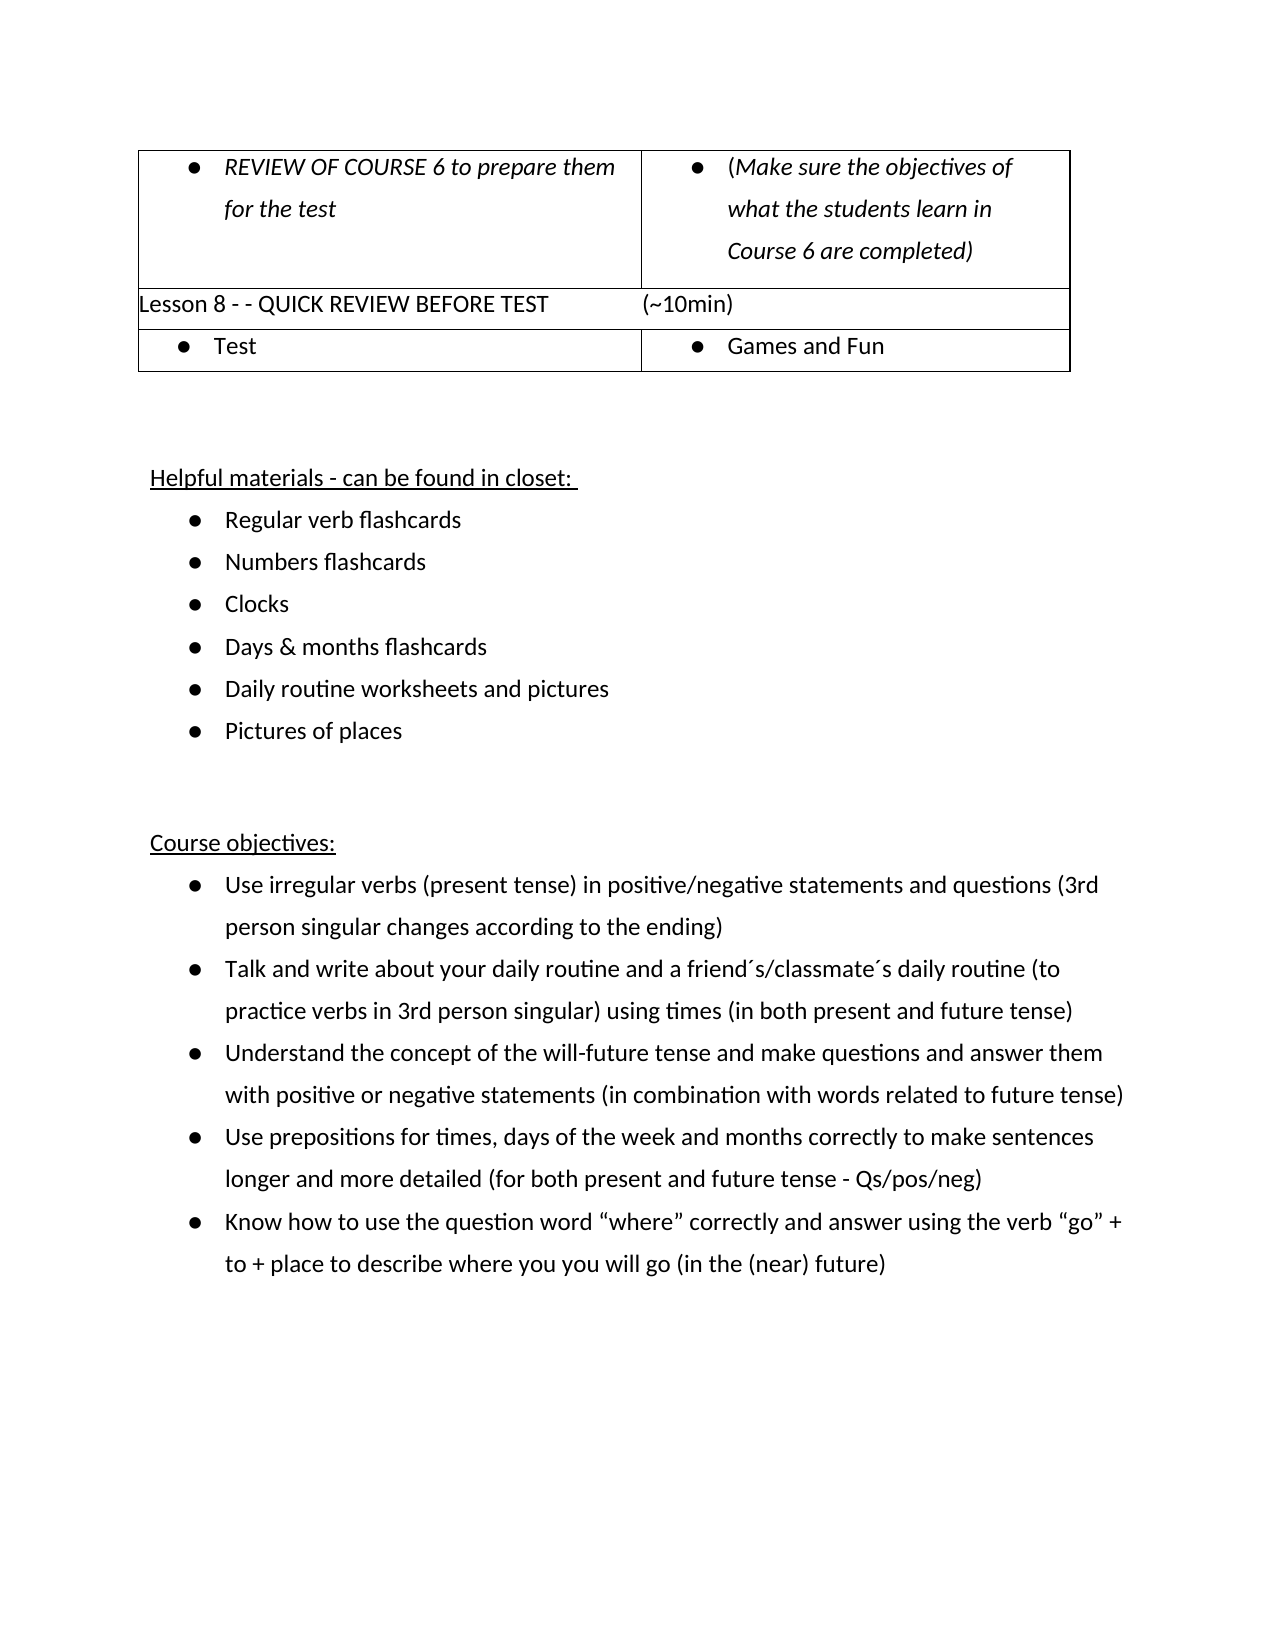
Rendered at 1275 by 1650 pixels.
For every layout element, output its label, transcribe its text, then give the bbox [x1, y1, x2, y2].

table_cell Test [139, 330, 641, 371]
list Numbers flashcards [187, 546, 1125, 577]
list Understand the concept of the will-future tense and make questions and answer them with positive or negative statements (in combination with words related to future tense) [187, 1037, 1125, 1110]
text Course objectives: [150, 827, 1125, 857]
list Clocks [187, 588, 1125, 619]
list Talk and write about your daily routine and a friend´s/classmate´s daily routine (to practice verbs in 3rd person singular) using times (in both present and future tense) [187, 953, 1125, 1026]
table_cell (~10min) [642, 289, 1069, 329]
list Days & months flashcards [187, 631, 1125, 661]
list Daily routine worksheets and pictures [187, 673, 1125, 703]
table_cell (Make sure the objectives of what the students learn in Course 6 are completed) [642, 151, 1069, 287]
list Regular verb flashcards [187, 504, 1125, 535]
list Use prepositions for times, days of the week and months correctly to make sentences longer and more detailed (for both present and future tense - Qs/pos/neg) [187, 1121, 1125, 1194]
list Use irregular verbs (present tense) in positive/negative statements and questions (3rd person singular changes according to the ending) [187, 869, 1125, 942]
table_cell Games and Fun [642, 330, 1069, 371]
text Helpful materials - can be found in closet: [150, 462, 1125, 493]
list Know how to use the question word “where” correctly and answer using the verb “go” + to + place to describe where you you will go (in the (near) future) [187, 1206, 1125, 1278]
list Pictures of places [187, 715, 1125, 745]
table_cell Lesson 8 - - QUICK REVIEW BEFORE TEST [139, 289, 642, 329]
table_cell REVIEW OF COURSE 6 to prepare them for the test [139, 151, 641, 287]
